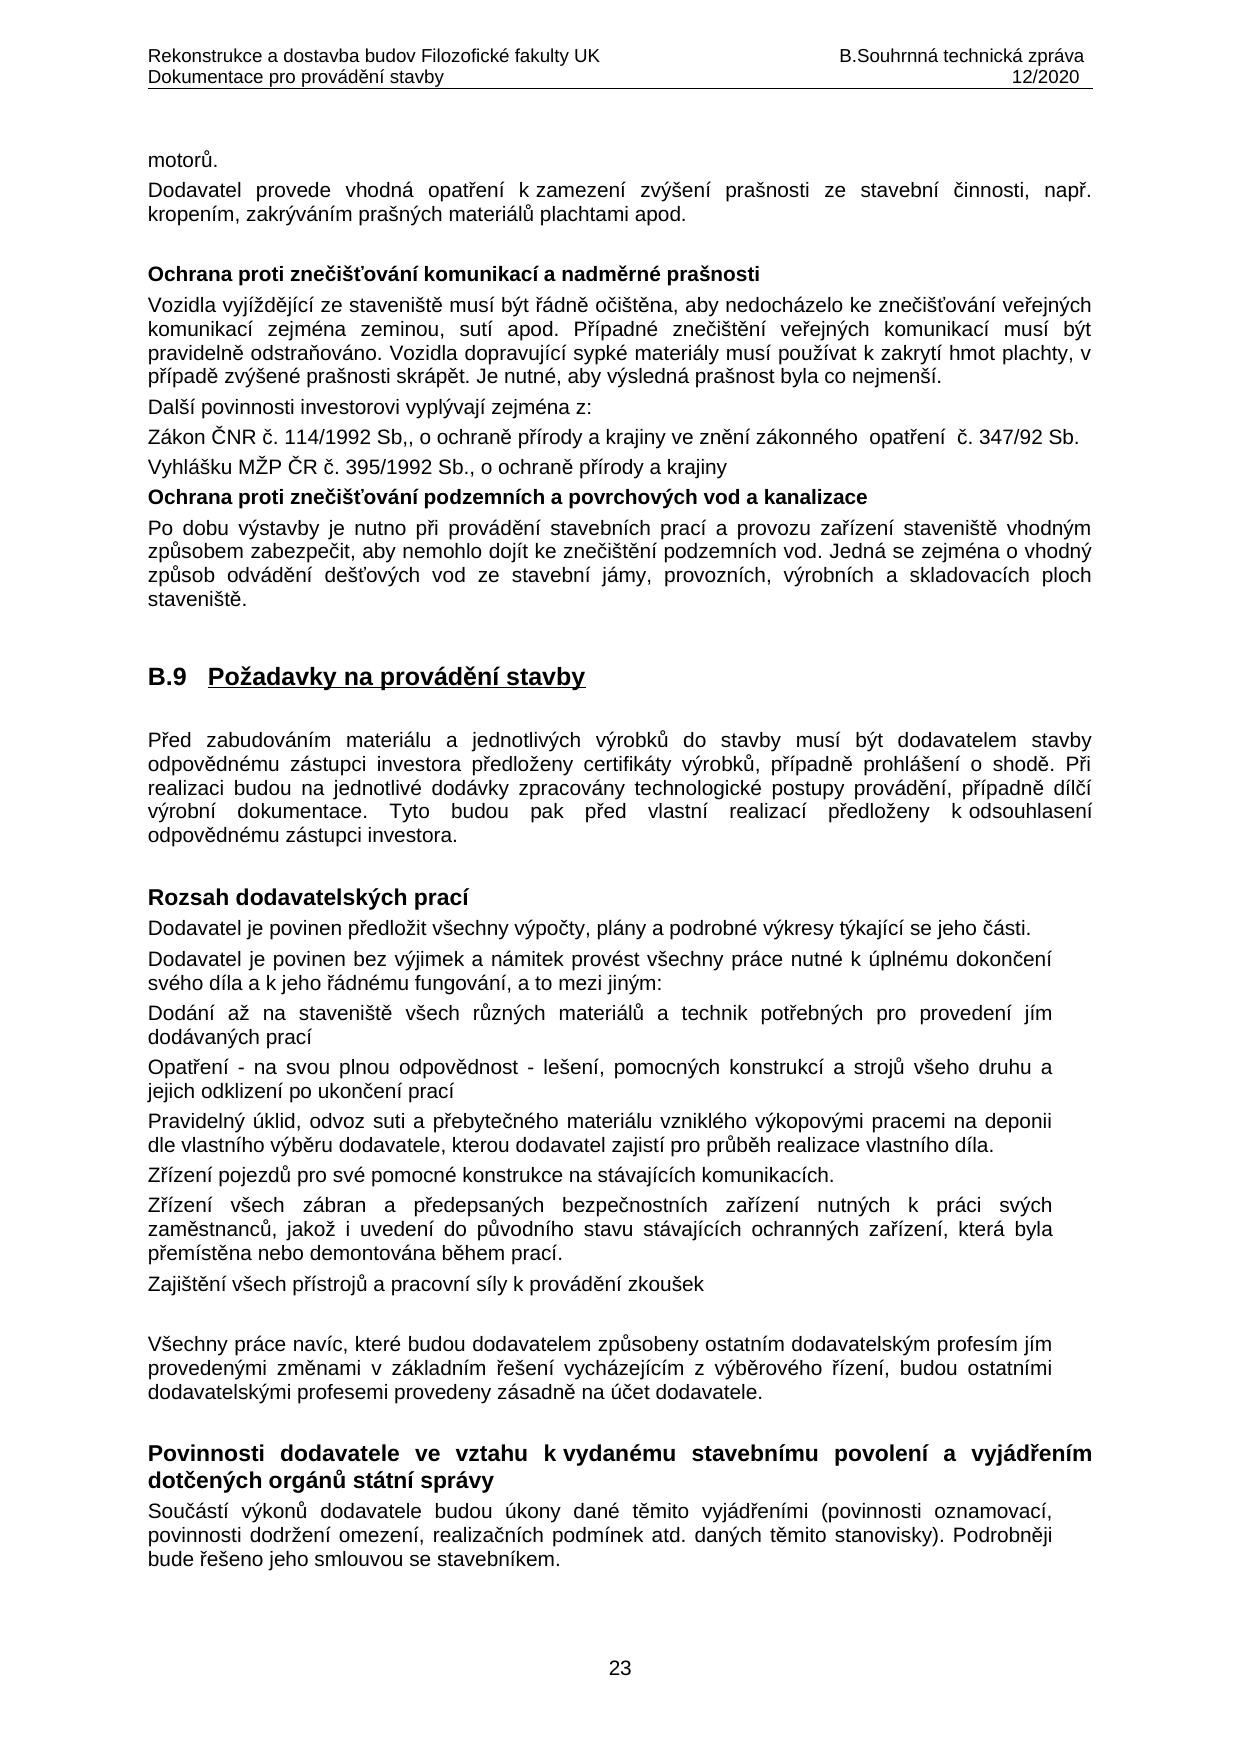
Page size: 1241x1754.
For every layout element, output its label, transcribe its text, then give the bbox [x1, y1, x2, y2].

text Další povinnosti investorovi vyplývají zejména z: [148, 394, 1093, 418]
text Před zabudováním materiálu a jednotlivých výrobků do stavby musí být dodavatelem stavby odpovědnému zástupci investora předloženy certifikáty výrobků, případně prohlášení o shodě. Při realizaci budou na jednotlivé dodávky zpracovány technologické postupy provádění, případně dílčí výrobní dokumentace. Tyto budou pak před vlastní realizací předloženy k odsouhlasení odpovědnému zástupci investora. [148, 727, 1093, 847]
text Po dobu výstavby je nutno při provádění stavebních prací a provozu zařízení staveniště vhodným způsobem zabezpečit, aby nemohlo dojít ke znečištění podzemních vod. Jedná se zejména o vhodný způsob odvádění dešťových vod ze stavební jámy, provozních, výrobních a skladovacích ploch staveniště. [148, 515, 1093, 611]
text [148, 148, 1093, 172]
text Opatření - na svou plnou odpovědnost - lešení, pomocných konstrukcí a strojů všeho druhu a jejich odklizení po ukončení prací [148, 1055, 1054, 1103]
text Ochrana proti znečišťování komunikací a nadměrné prašnosti [148, 262, 1093, 286]
text Vozidla vyjíždějící ze staveniště musí být řádně očištěna, aby nedocházelo ke znečišťování veřejných komunikací zejména zeminou, sutí apod. Případné znečištění veřejných komunikací musí být pravidelně odstraňováno. Vozidla dopravující sypké materiály musí používat k zakrytí hmot plachty, v případě zvýšené prašnosti skrápět. Je nutné, aby výsledná prašnost byla co nejmenší. [148, 292, 1093, 388]
text Ochrana proti znečišťování podzemních a povrchových vod a kanalizace [148, 485, 1093, 509]
text Zajištění všech přístrojů a pracovní síly k provádění zkoušek [148, 1271, 1054, 1295]
text Dodavatel provede vhodná opatření k zamezení zvýšení prašnosti ze stavební činnosti, např. kropením, zakrýváním prašných materiálů plachtami apod. [148, 178, 1093, 226]
text Všechny práce navíc, které budou dodavatelem způsobeny ostatním dodavatelským profesím jím provedenými změnami v základním řešení vycházejícím z výběrového řízení, budou ostatními dodavatelskými profesemi provedeny zásadně na účet dodavatele. [148, 1332, 1054, 1404]
text Dodavatel je povinen předložit všechny výpočty, plány a podrobné výkresy týkající se jeho části. [148, 916, 1054, 940]
text Dodavatel je povinen bez výjimek a námitek provést všechny práce nutné k úplnému dokončení svého díla a k jeho řádnému fungování, a to mezi jiným: [148, 946, 1054, 994]
text Zřízení pojezdů pro své pomocné konstrukce na stávajících komunikacích. [148, 1163, 1054, 1187]
text Vyhlášku MŽP ČR č. 395/1992 Sb., o ochraně přírody a krajiny [148, 455, 1093, 479]
text Pravidelný úklid, odvoz suti a přebytečného materiálu vzniklého výkopovými pracemi na deponii dle vlastního výběru dodavatele, kterou dodavatel zajistí pro průběh realizace vlastního díla. [148, 1109, 1054, 1157]
text Povinnosti dodavatele ve vztahu k vydanému stavebnímu povolení a vyjádřením dotčených orgánů státní správy [148, 1440, 1093, 1493]
text Zákon ČNR č. 114/1992 Sb,, o ochraně přírody a krajiny ve znění zákonného opatření č. 347/92 Sb. [148, 425, 1093, 449]
text Zřízení všech zábran a předepsaných bezpečnostních zařízení nutných k práci svých zaměstnanců, jakož i uvedení do původního stavu stávajících ochranných zařízení, která byla přemístěna nebo demontována během prací. [148, 1193, 1054, 1265]
text Dodání až na staveniště všech různých materiálů a technik potřebných pro provedení jím dodávaných prací [148, 1001, 1054, 1048]
text Součástí výkonů dodavatele budou úkony dané těmito vyjádřeními (povinnosti oznamovací, povinnosti dodržení omezení, realizačních podmínek atd. daných těmito stanovisky). Podrobněji bude řešeno jeho smlouvou se stavebníkem. [148, 1499, 1054, 1571]
subtitle Požadavky na provádění stavby [148, 662, 1093, 691]
text Rozsah dodavatelských prací [148, 884, 1093, 910]
